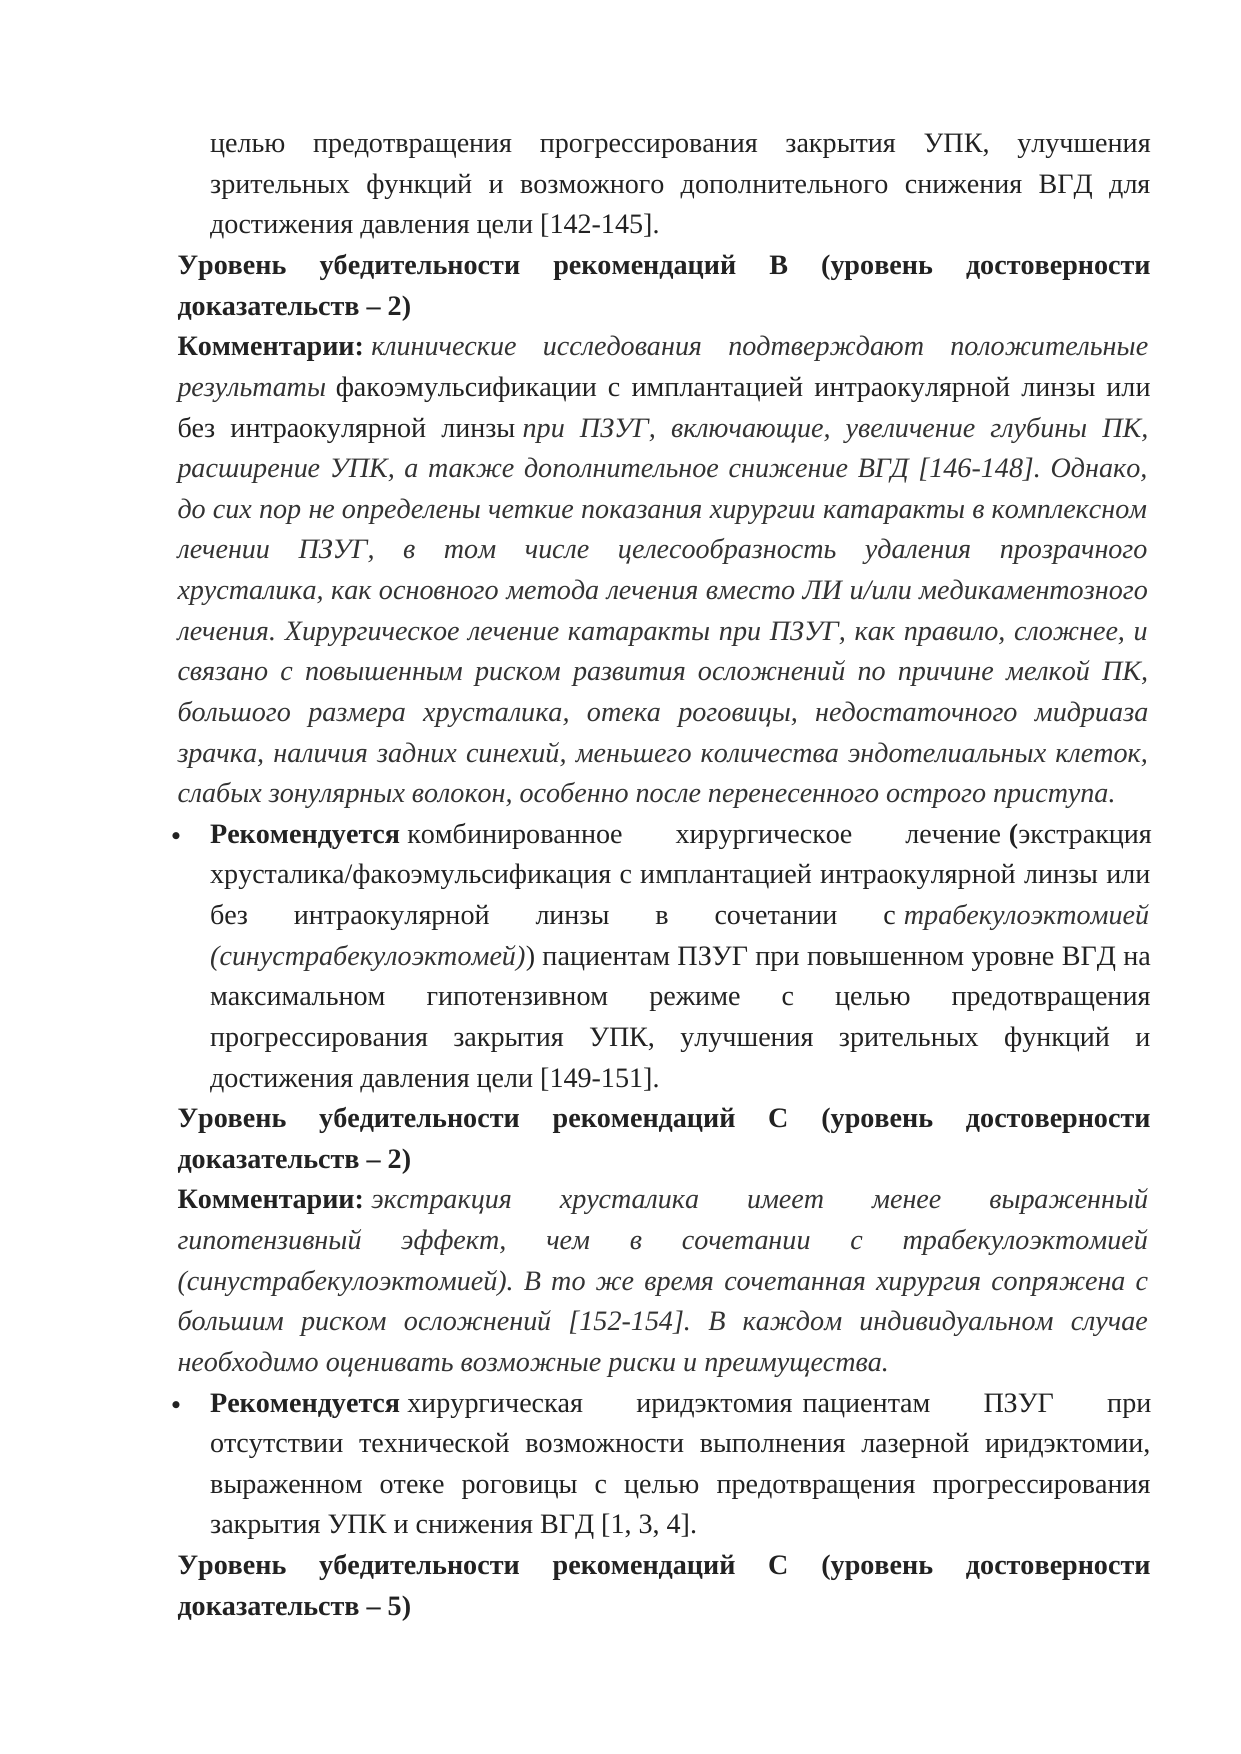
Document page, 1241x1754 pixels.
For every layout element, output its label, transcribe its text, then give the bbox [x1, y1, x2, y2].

text Уровень убедительности рекомендаций B (уровень достоверности доказательств – 2) [177, 240, 1152, 321]
list Рекомендуется хирургическая иридэктомия пациентам ПЗУГ при отсутствии технической возможности выполнения лазерной иридэктомии, выраженном отеке роговицы с целью предотвращения прогрессирования закрытия УПК и снижения ВГД [1, 3, 4]. [172, 1377, 1152, 1540]
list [172, 118, 1152, 240]
text Комментарии: клинические исследования подтверждают положительные результаты факоэмульсификации с имплантацией интраокулярной линзы или без интраокулярной линзы при ПЗУГ, включающие, увеличение глубины ПК, расширение УПК, а также дополнительное снижение ВГД [146-148]. Однако, до сих пор не определены четкие показания хирургии катаракты в комплексном лечении ПЗУГ, в том числе целесообразность удаления прозрачного хрусталика, как основного метода лечения вместо ЛИ и/или медикаментозного лечения. Хирургическое лечение катаракты при ПЗУГ, как правило, сложнее, и связано с повышенным риском развития осложнений по причине мелкой ПК, большого размера хрусталика, отека роговицы, недостаточного мидриаза зрачка, наличия задних синехий, меньшего количества эндотелиальных клеток, слабых зонулярных волокон, особенно после перенесенного острого приступа. [177, 321, 1152, 809]
list Рекомендуется комбинированное хирургическое лечение (экстракция хрусталика/факоэмульсификация с имплантацией интраокулярной линзы или без интраокулярной линзы в сочетании с трабекулоэктомией (синустрабекулоэктомей)) пациентам ПЗУГ при повышенном уровне ВГД на максимальном гипотензивном режиме с целью предотвращения прогрессирования закрытия УПК, улучшения зрительных функций и достижения давления цели [149-151]. [172, 809, 1152, 1093]
text Комментарии: экстракция хрусталика имеет менее выраженный гипотензивный эффект, чем в сочетании с трабекулоэктомией (синустрабекулоэктомией). В то же время сочетанная хирургия сопряжена с большим риском осложнений [152-154]. В каждом индивидуальном случае необходимо оценивать возможные риски и преимущества. [177, 1174, 1152, 1377]
text Уровень убедительности рекомендаций С (уровень достоверности доказательств – 5) [177, 1540, 1152, 1621]
text Уровень убедительности рекомендаций С (уровень достоверности доказательств – 2) [177, 1093, 1152, 1174]
